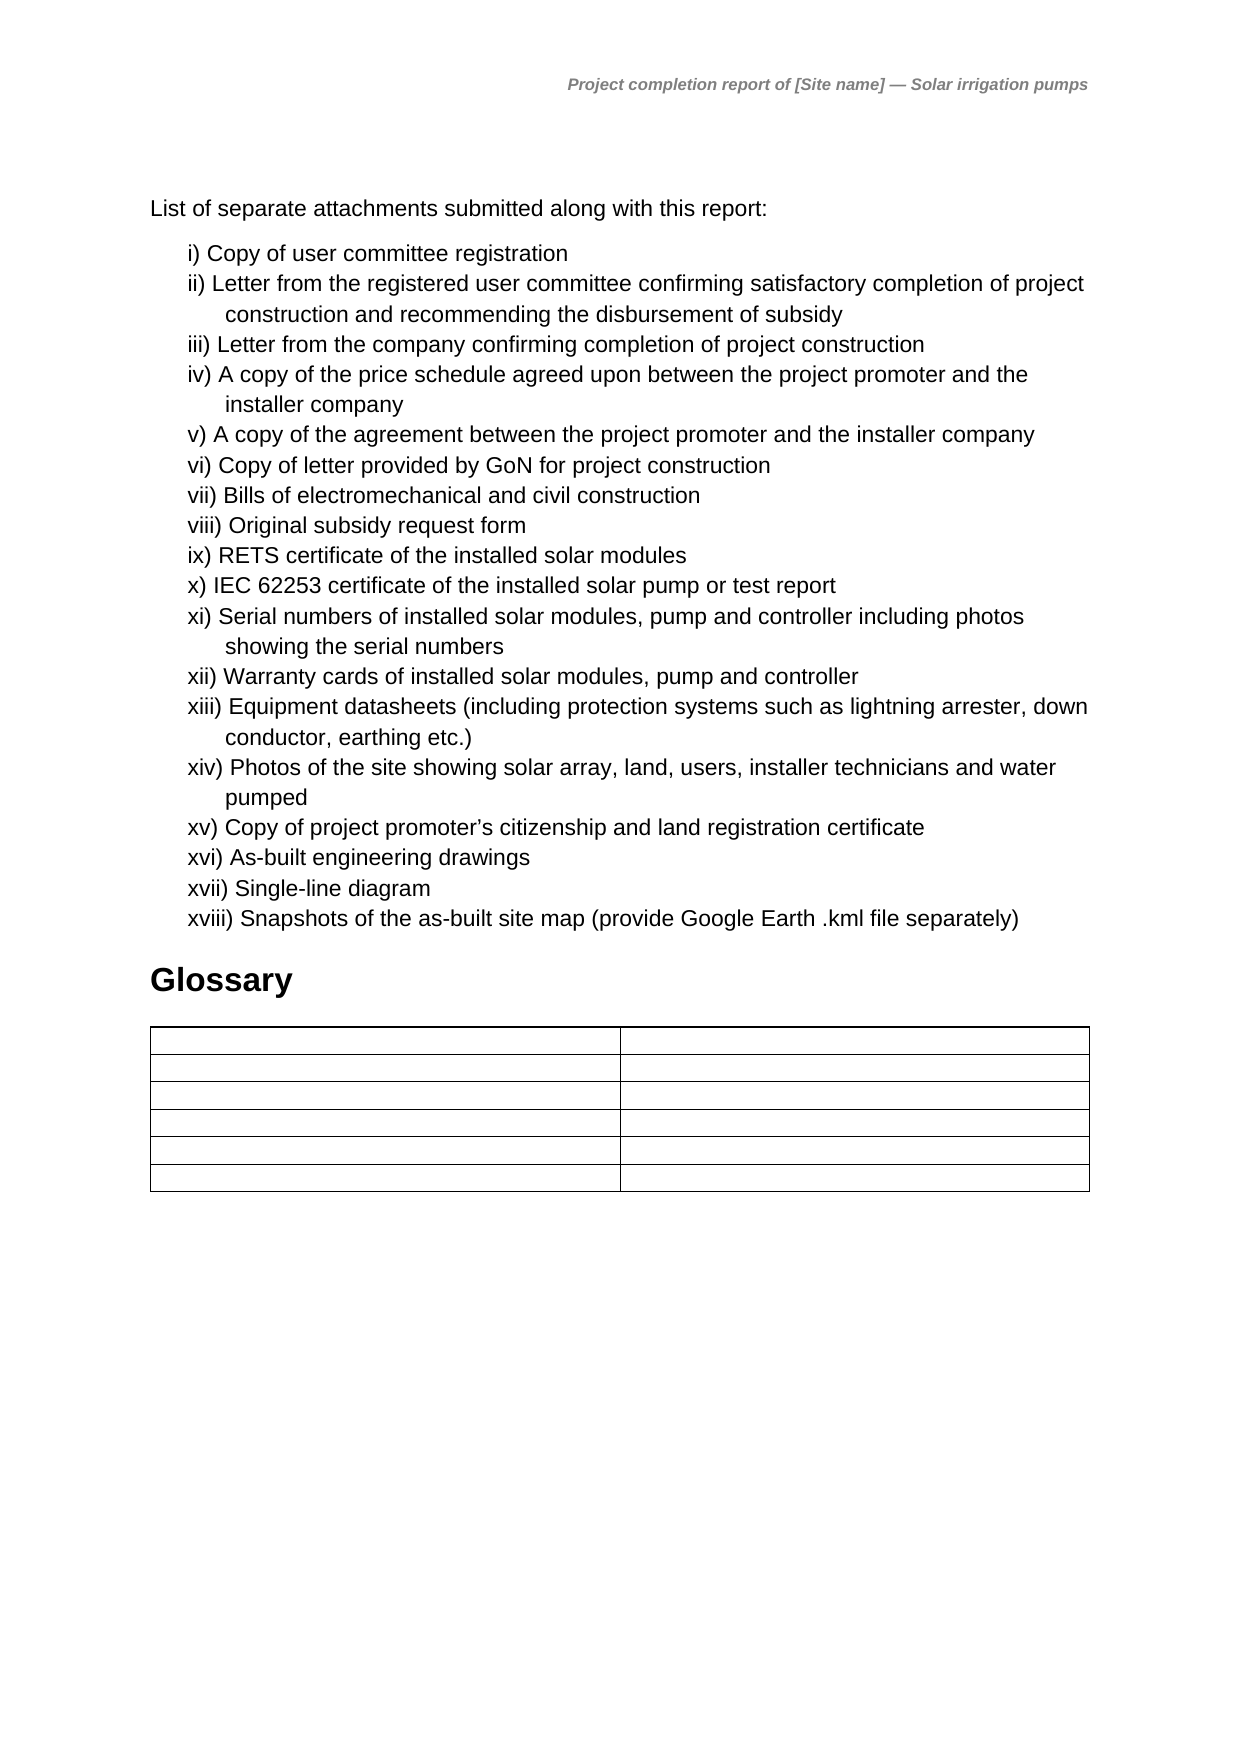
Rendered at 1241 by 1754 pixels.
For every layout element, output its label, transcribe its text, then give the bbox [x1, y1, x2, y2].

list IEC 62253 certificate of the installed solar pump or test report [187, 572, 1090, 599]
list Letter from the company confirming completion of project construction [187, 331, 1090, 357]
subtitle Glossary [150, 960, 1090, 998]
table_header [151, 1028, 620, 1054]
table_cell [621, 1165, 1089, 1191]
table_cell [151, 1110, 620, 1136]
table_cell [151, 1055, 620, 1081]
list Copy of letter provided by GoN for project construction [187, 452, 1090, 478]
list Serial numbers of installed solar modules, pump and controller including photos showing the serial numbers [187, 603, 1090, 659]
list Original subsidy request form [187, 512, 1090, 538]
list Snapshots of the as-built site map (provide Google Earth .kml file separately) [187, 905, 1090, 931]
list Copy of user committee registration [187, 240, 1090, 267]
list Copy of project promoter’s citizenship and land registration certificate [187, 814, 1090, 841]
list Warranty cards of installed solar modules, pump and controller [187, 663, 1090, 689]
table_cell [621, 1055, 1089, 1081]
table_cell [621, 1110, 1089, 1136]
list A copy of the agreement between the project promoter and the installer company [187, 421, 1090, 448]
table_cell [621, 1137, 1089, 1163]
list Equipment datasheets (including protection systems such as lightning arrester, down conductor, earthing etc.) [187, 693, 1090, 750]
table_header [621, 1028, 1089, 1054]
table_cell [621, 1082, 1089, 1109]
list Photos of the site showing solar array, land, users, installer technicians and water pumped [187, 754, 1090, 810]
table_cell [151, 1082, 620, 1109]
list A copy of the price schedule agreed upon between the project promoter and the installer company [187, 361, 1090, 418]
list As-built engineering drawings [187, 844, 1090, 871]
text List of separate attachments submitted along with this report: [150, 195, 1090, 221]
table_cell [151, 1137, 620, 1163]
table_cell [151, 1165, 620, 1191]
list Single-line diagram [187, 874, 1090, 901]
list RETS certificate of the installed solar modules [187, 542, 1090, 569]
list Bills of electromechanical and civil construction [187, 482, 1090, 508]
list Letter from the registered user committee confirming satisfactory completion of project construction and recommending the disbursement of subsidy [187, 270, 1090, 327]
